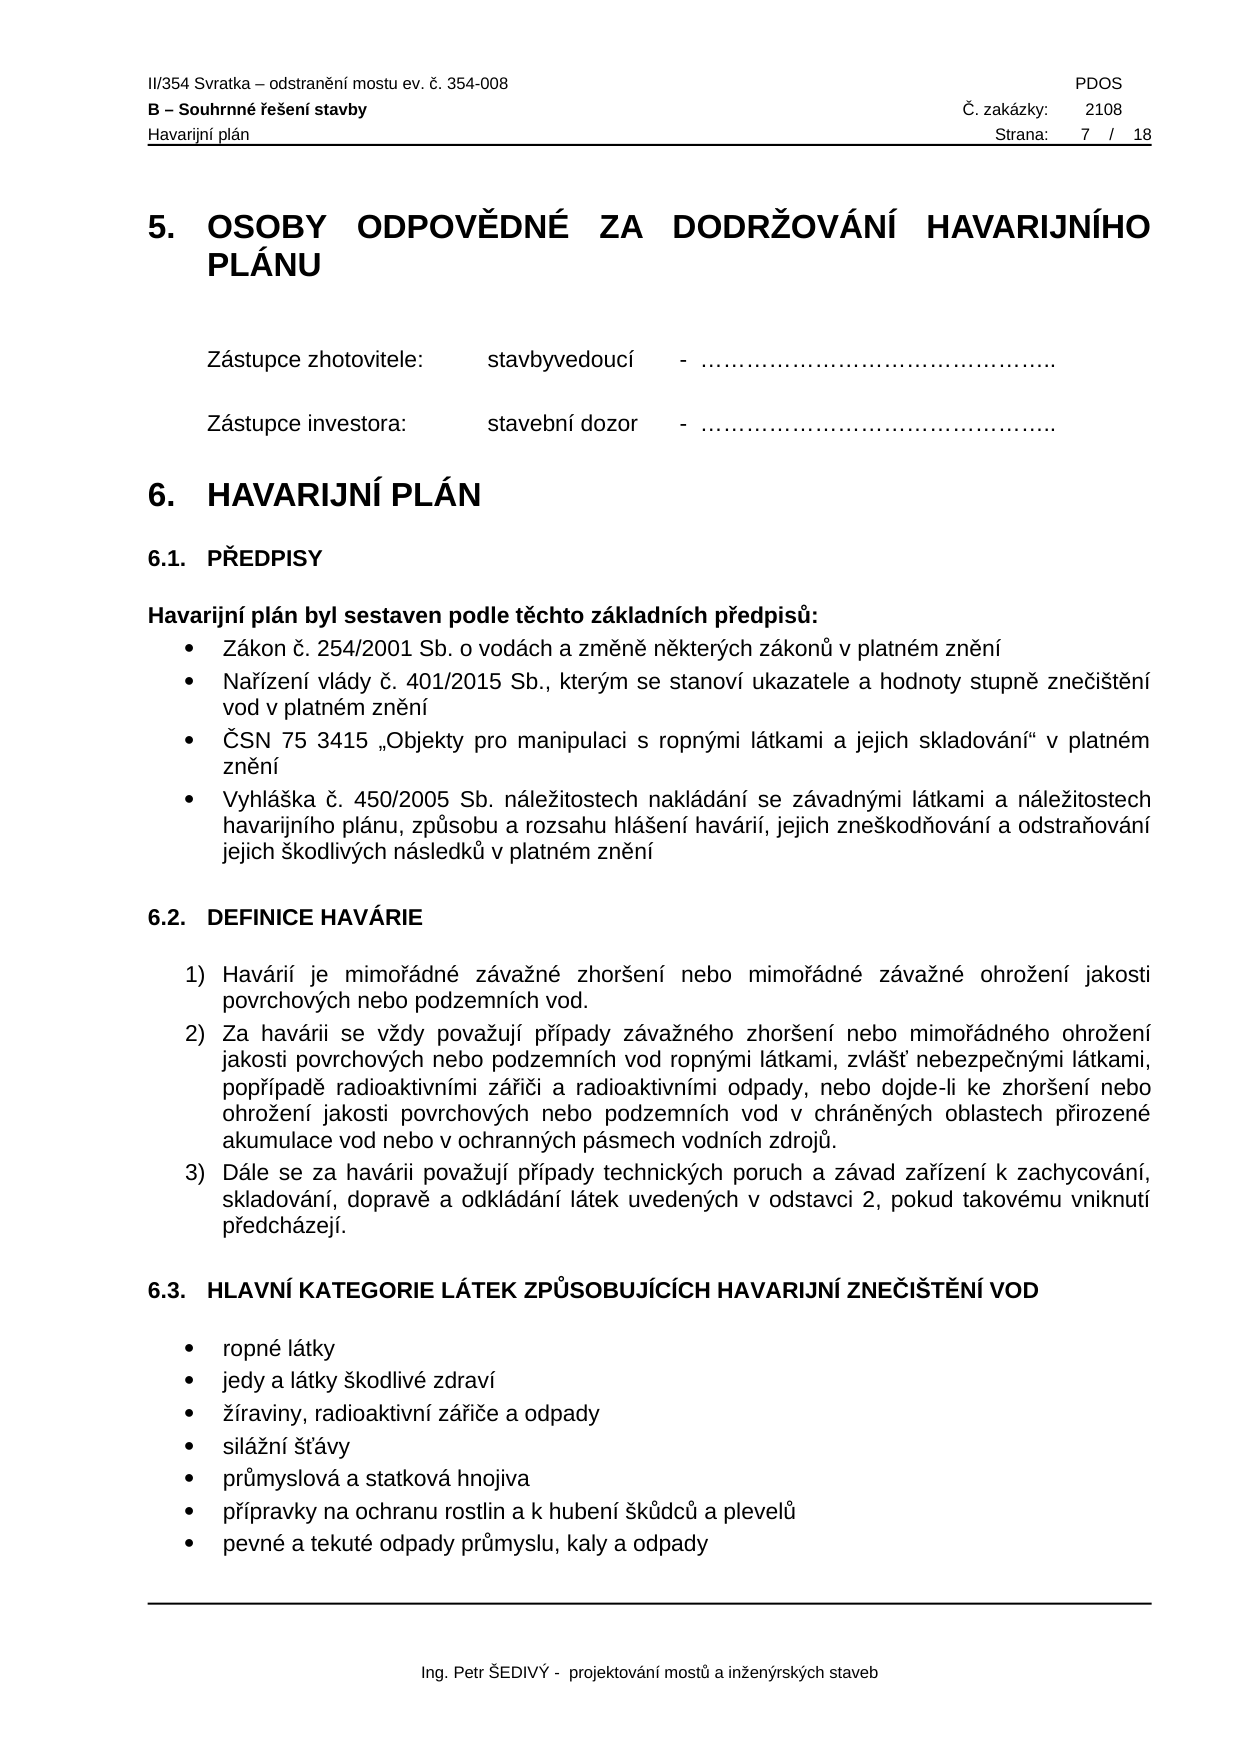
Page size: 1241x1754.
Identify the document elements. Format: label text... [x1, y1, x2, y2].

subtitle Definice havárie [148, 903, 1152, 930]
list silážní šťávy [185, 1433, 1152, 1459]
text Zástupce zhotovitele: stavbyvedoucí - ……………………………………….. [207, 346, 1152, 372]
list Havárií je mimořádné závažné zhoršení nebo mimořádné závažné ohrožení jakosti povrchových nebo podzemních vod. [185, 961, 1152, 1014]
subtitle Havarijní plán [148, 475, 1152, 513]
list průmyslová a statková hnojiva [185, 1465, 1152, 1492]
subtitle Předpisy [148, 545, 1152, 571]
list Vyhláška č. 450/2005 Sb. náležitostech nakládání se závadnými látkami a náležitostech havarijního plánu, způsobu a rozsahu hlášení havárií, jejich zneškodňování a odstraňování jejich škodlivých následků v platném znění [185, 786, 1152, 864]
list jedy a látky škodlivé zdraví [185, 1367, 1152, 1394]
subtitle Hlavní kategorie látek způsobujících havarijní znečištění vod [148, 1277, 1152, 1303]
list Zákon č. 254/2001 Sb. o vodách a změně některých zákonů v platném znění [185, 635, 1152, 661]
list Nařízení vlády č. 401/2015 Sb., kterým se stanoví ukazatele a hodnoty stupně znečištění vod v platném znění [185, 668, 1152, 720]
text Zástupce investora: stavební dozor - ……………………………………….. [207, 410, 1152, 436]
list ČSN 75 3415 „Objekty pro manipulaci s ropnými látkami a jejich skladování“ v platném znění [185, 727, 1152, 779]
list žíraviny, radioaktivní zářiče a odpady [185, 1400, 1152, 1426]
list přípravky na ochranu rostlin a k hubení škůdců a plevelů [185, 1498, 1152, 1524]
subtitle Osoby odpovědné za dodržování havarijního plánu [148, 207, 1152, 283]
list ropné látky [185, 1335, 1152, 1361]
text Havarijní plán byl sestaven podle těchto základních předpisů: [148, 602, 1152, 629]
list Dále se za havárii považují případy technických poruch a závad zařízení k zachycování, skladování, dopravě a odkládání látek uvedených v odstavci 2, pokud takovému vniknutí předcházejí. [185, 1159, 1152, 1238]
list Za havárii se vždy považují případy závažného zhoršení nebo mimořádného ohrožení jakosti povrchových nebo podzemních vod ropnými látkami, zvlášť nebezpečnými látkami, popřípadě radioaktivními zářiči a radioaktivními odpady, nebo dojde‐li ke zhoršení nebo ohrožení jakosti povrchových nebo podzemních vod v chráněných oblastech přirozené akumulace vod nebo v ochranných pásmech vodních zdrojů. [185, 1020, 1152, 1153]
list pevné a tekuté odpady průmyslu, kaly a odpady [185, 1530, 1152, 1557]
